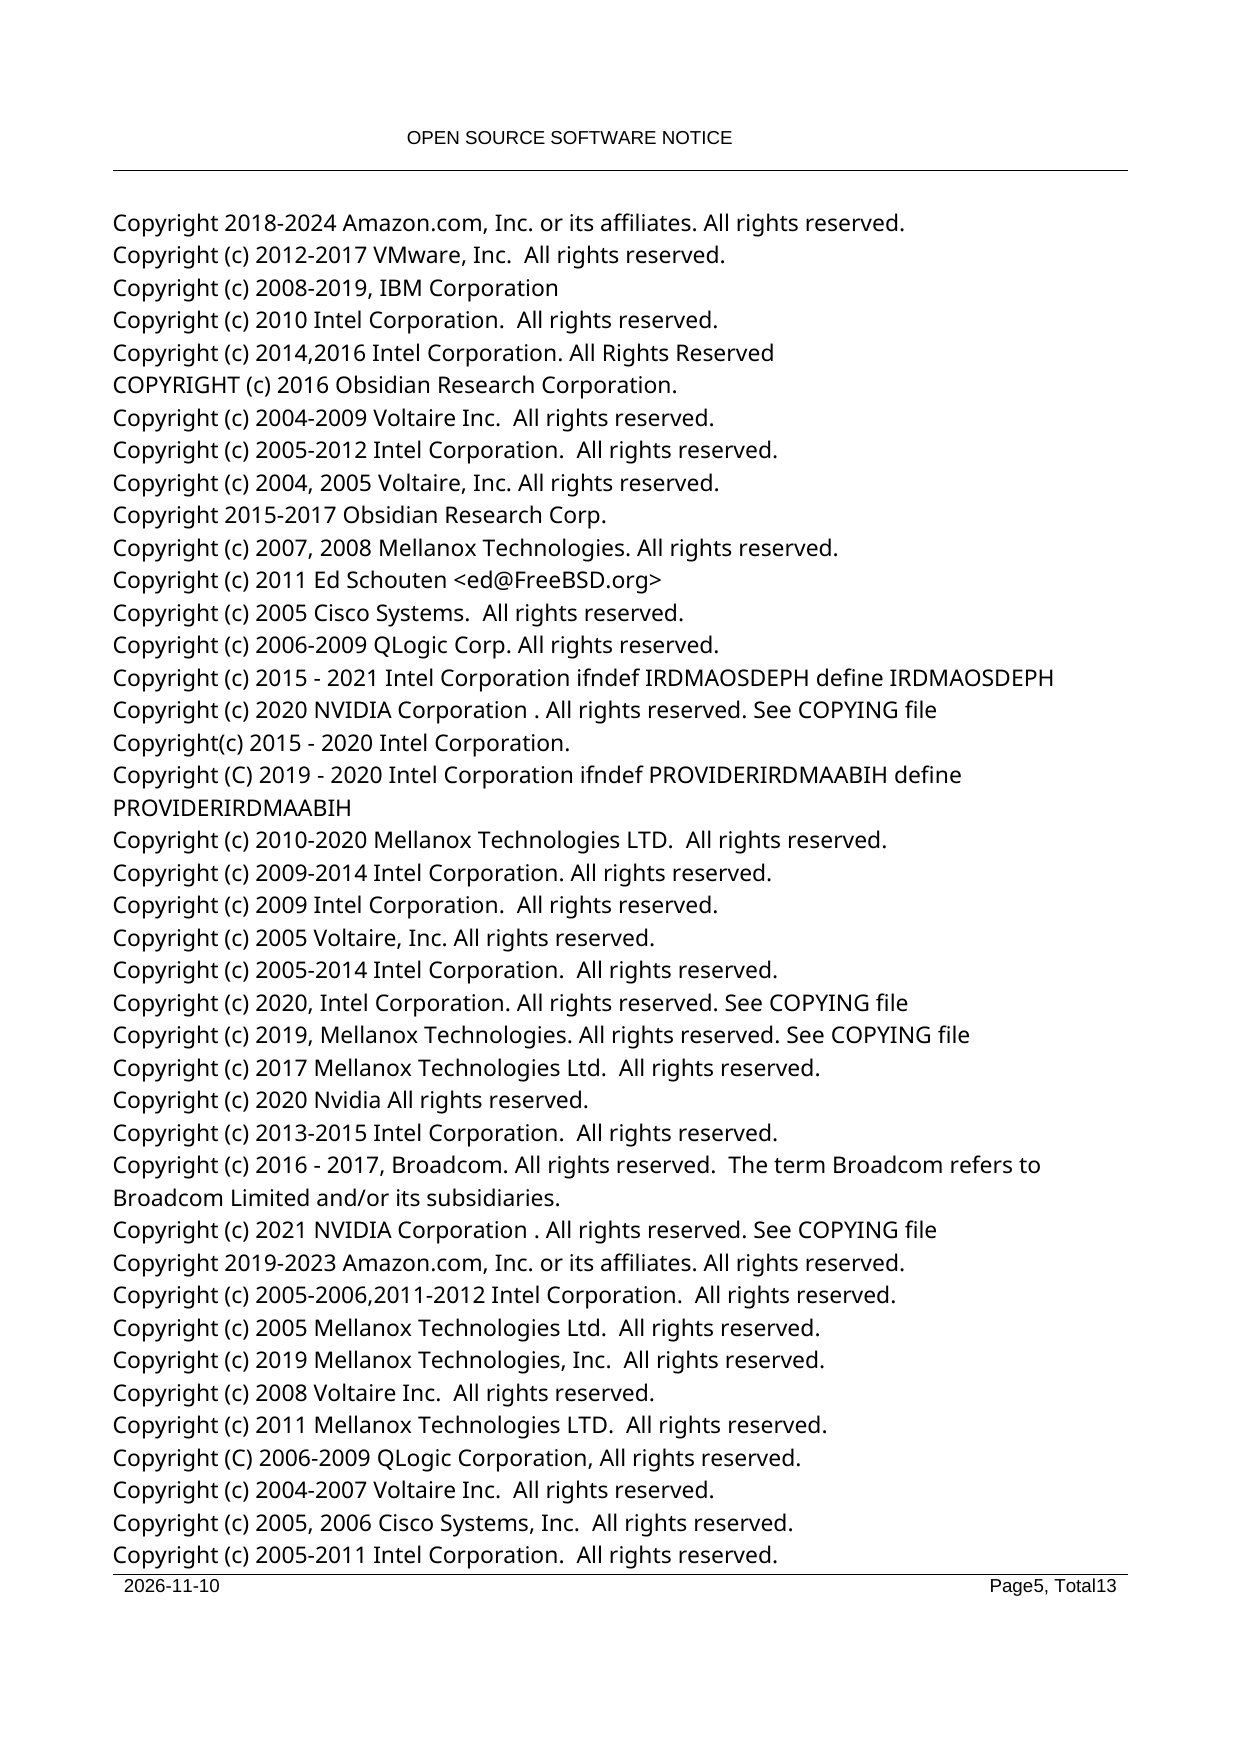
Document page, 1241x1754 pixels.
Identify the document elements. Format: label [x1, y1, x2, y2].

text [112, 206, 1128, 1571]
